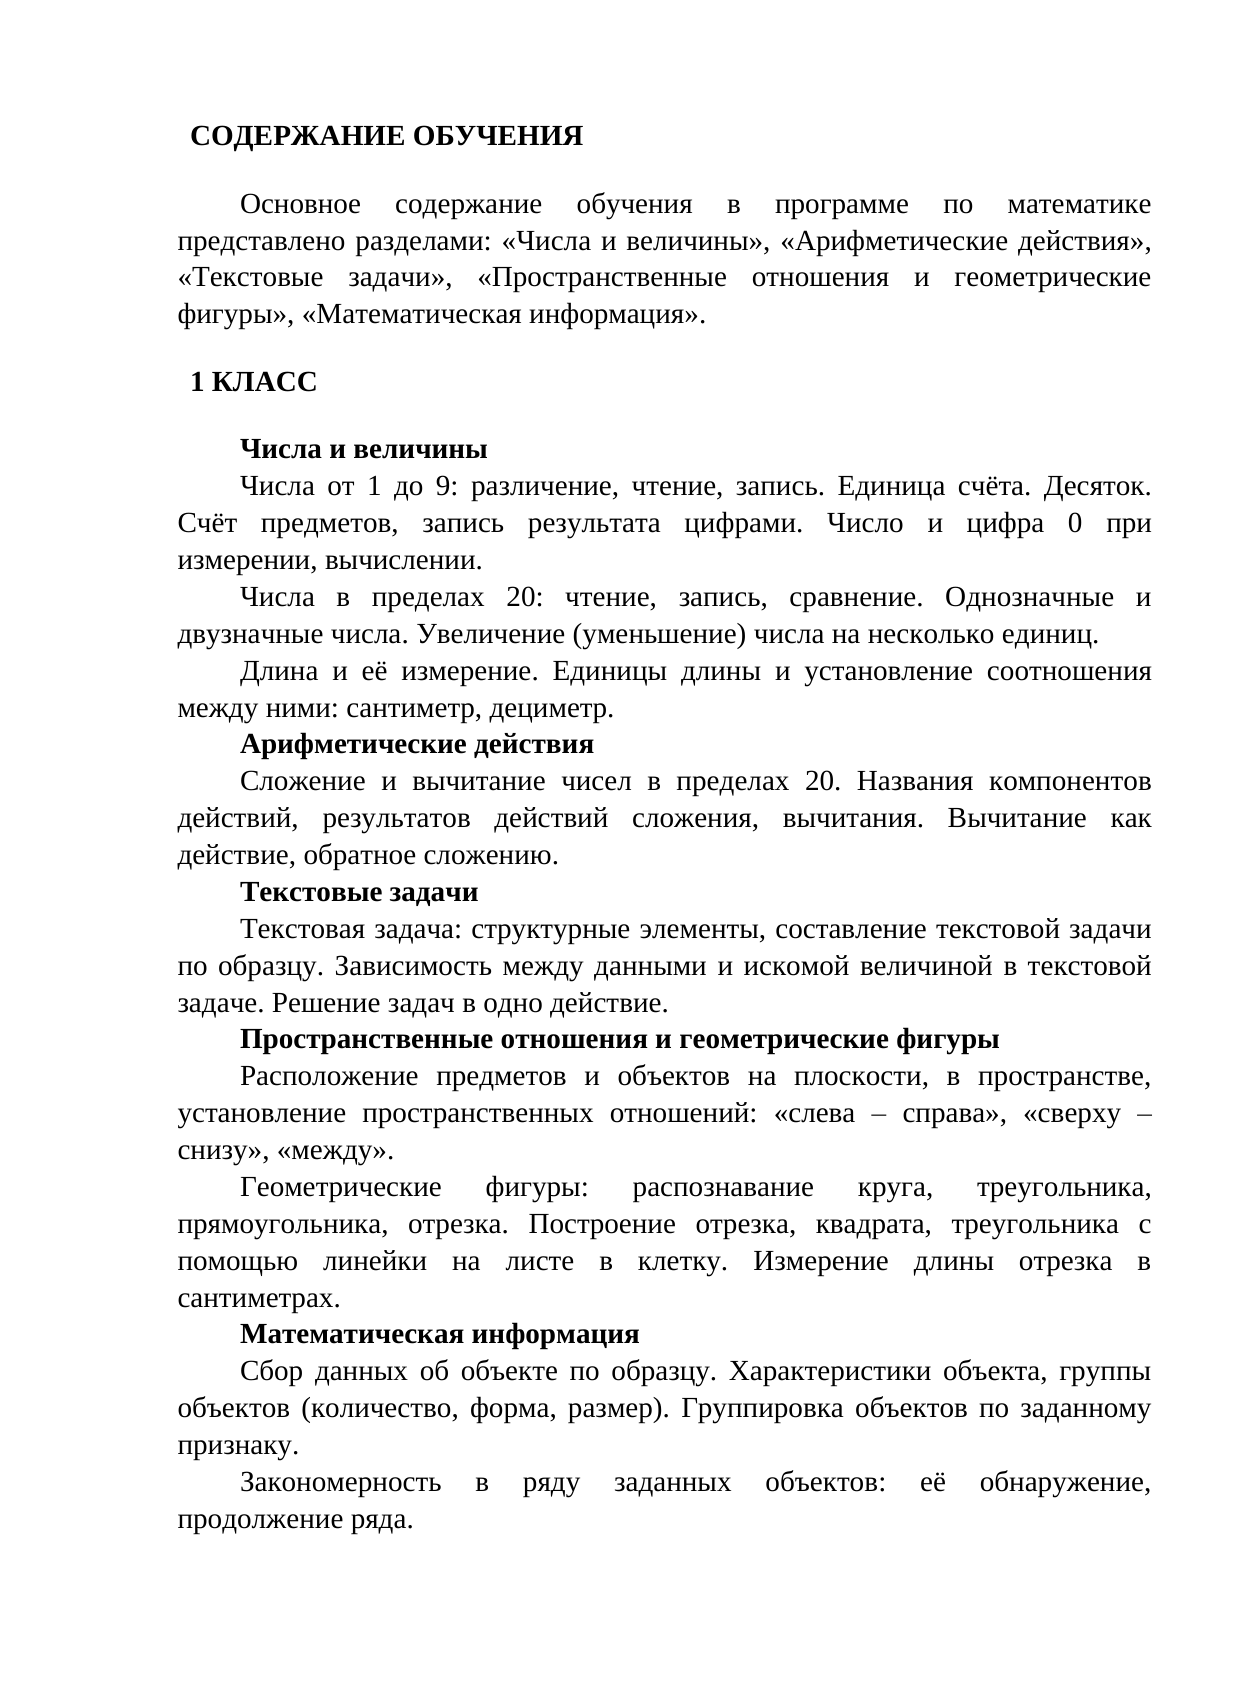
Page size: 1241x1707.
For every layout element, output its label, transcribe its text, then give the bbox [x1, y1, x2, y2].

text Арифметические действия [177, 727, 1152, 760]
text Пространственные отношения и геометрические фигуры [177, 1022, 1152, 1055]
text Числа от 1 до 9: различение, чтение, запись. Единица счёта. Десяток. Счёт предметов, запись результата цифрами. Число и цифра 0 при измерении, вычислении. [177, 468, 1152, 576]
text Текстовая задача: структурные элементы, составление текстовой задачи по образцу. Зависимость между данными и искомой величиной в текстовой задаче. Решение задач в одно действие. [177, 911, 1152, 1018]
text Сбор данных об объекте по образцу. Характеристики объекта, группы объектов (количество, форма, размер). Группировка объектов по заданному признаку. [177, 1353, 1152, 1461]
text Расположение предметов и объектов на плоскости, в пространстве, установление пространственных отношений: «слева – справа», «сверху – снизу», «между». [177, 1058, 1152, 1166]
text Геометрические фигуры: распознавание круга, треугольника, прямоугольника, отрезка. Построение отрезка, квадрата, треугольника с помощью линейки на листе в клетку. Измерение длины отрезка в сантиметрах. [177, 1169, 1152, 1313]
text Числа в пределах 20: чтение, запись, сравнение. Однозначные и двузначные числа. Увеличение (уменьшение) числа на несколько единиц. [177, 579, 1152, 649]
text Закономерность в ряду заданных объектов: её обнаружение, продолжение ряда. [177, 1464, 1152, 1534]
text Математическая информация [177, 1317, 1152, 1350]
text 1 КЛАСС [190, 364, 1152, 397]
text Сложение и вычитание чисел в пределах 20. Названия компонентов действий, результатов действий сложения, вычитания. Вычитание как действие, обратное сложению. [177, 763, 1152, 871]
text Основное содержание обучения в программе по математике представлено разделами: «Числа и величины», «Арифметические действия», «Текстовые задачи», «Пространственные отношения и геометрические фигуры», «Математическая информация». [177, 186, 1152, 330]
text Числа и величины [177, 432, 1152, 465]
text СОДЕРЖАНИЕ ОБУЧЕНИЯ [190, 118, 1152, 152]
text Длина и её измерение. Единицы длины и установление соотношения между ними: сантиметр, дециметр. [177, 653, 1152, 723]
text Текстовые задачи [177, 874, 1152, 908]
